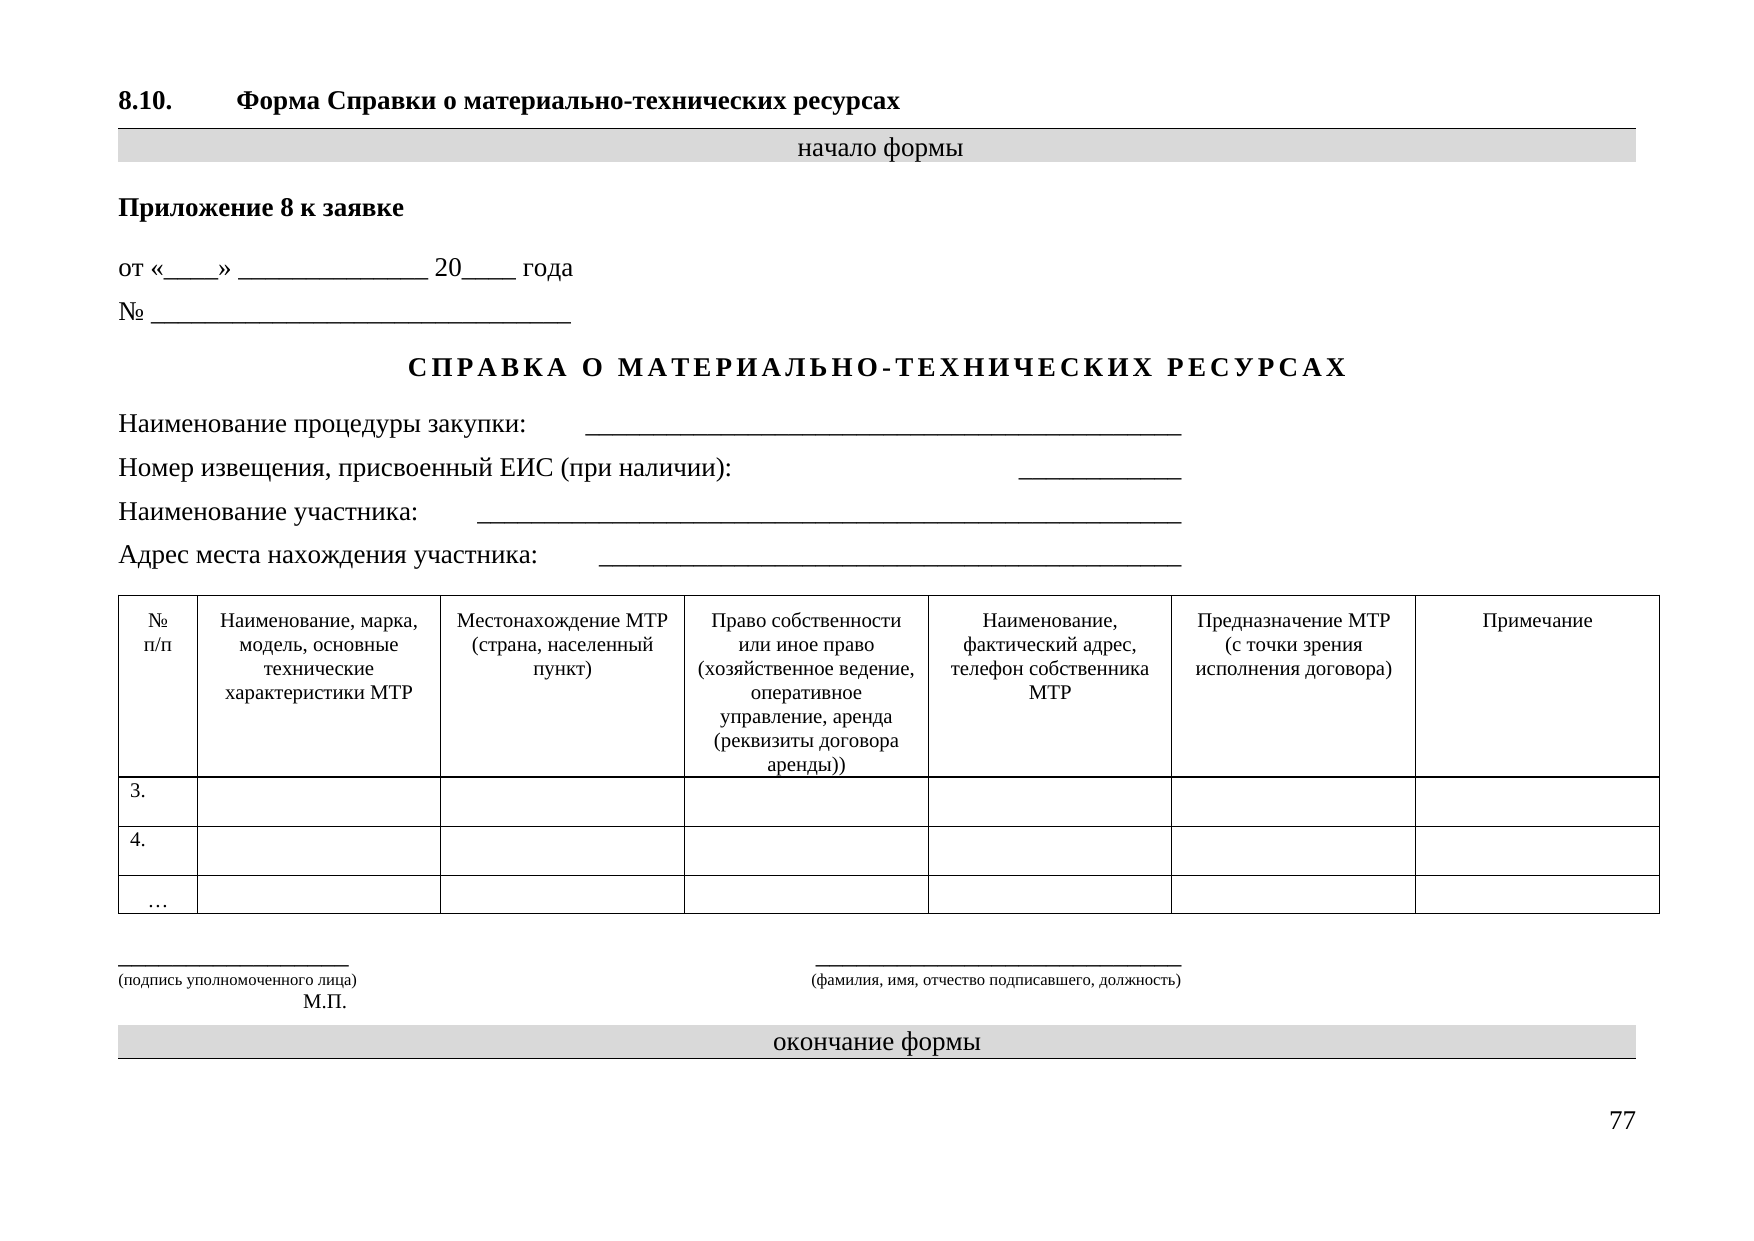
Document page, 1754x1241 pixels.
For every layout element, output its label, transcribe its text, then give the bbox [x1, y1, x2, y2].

table_header Наименование, фактический адрес, телефон собственника МТР [929, 596, 1171, 776]
table_cell [198, 876, 440, 912]
text Приложение 8 к заявке [118, 191, 1636, 222]
table_header Право собственности или иное право (хозяйственное ведение, оперативное управление, аренда (реквизиты договора аренды)) [685, 596, 928, 776]
text Справка о материально-технических ресурсах [118, 351, 1636, 382]
table_cell [198, 827, 440, 875]
table_cell [119, 827, 197, 875]
table_cell [441, 876, 684, 912]
text М.П. [118, 989, 1636, 1013]
table_cell [1416, 827, 1659, 875]
table_header Местонахождение МТР (страна, населенный пункт) [441, 596, 684, 776]
text окончание формы [118, 1025, 1636, 1058]
text от «____» ______________ 20____ года [118, 251, 1636, 283]
table_cell [441, 827, 684, 875]
table_cell [1172, 778, 1415, 826]
table_header Наименование, марка, модель, основные технические характеристики МТР [198, 596, 440, 776]
table_cell [929, 778, 1171, 826]
text Адрес места нахождения участника: ___________________________________________ [118, 538, 1636, 569]
table_cell [119, 778, 197, 826]
text № _______________________________ [118, 295, 1636, 326]
table_cell [1416, 778, 1659, 826]
table_cell [685, 827, 928, 875]
table_cell [685, 876, 928, 912]
text _________________ ___________________________ [118, 938, 1636, 969]
table_cell [1416, 876, 1659, 912]
table_cell [929, 827, 1171, 875]
text Форма Справки о материально-технических ресурсах [118, 84, 1636, 115]
text (подпись уполномоченного лица) (фамилия, имя, отчество подписавшего, должность) [118, 969, 1636, 989]
table_cell … [119, 876, 197, 912]
table_header Предназначение МТР (с точки зрения исполнения договора) [1172, 596, 1415, 776]
text Наименование процедуры закупки: ____________________________________________ [118, 407, 1636, 438]
table_cell [929, 876, 1171, 912]
table_cell [198, 778, 440, 826]
table_cell [1172, 827, 1415, 875]
table_cell [1172, 876, 1415, 912]
table_cell [685, 778, 928, 826]
table_header № п/п [119, 596, 197, 776]
table_cell [441, 778, 684, 826]
text начало формы [118, 129, 1636, 162]
table_header Примечание [1416, 596, 1659, 776]
text Номер извещения, присвоенный ЕИС (при наличии): ____________ [118, 451, 1636, 482]
text Наименование участника: ____________________________________________________ [118, 495, 1636, 526]
